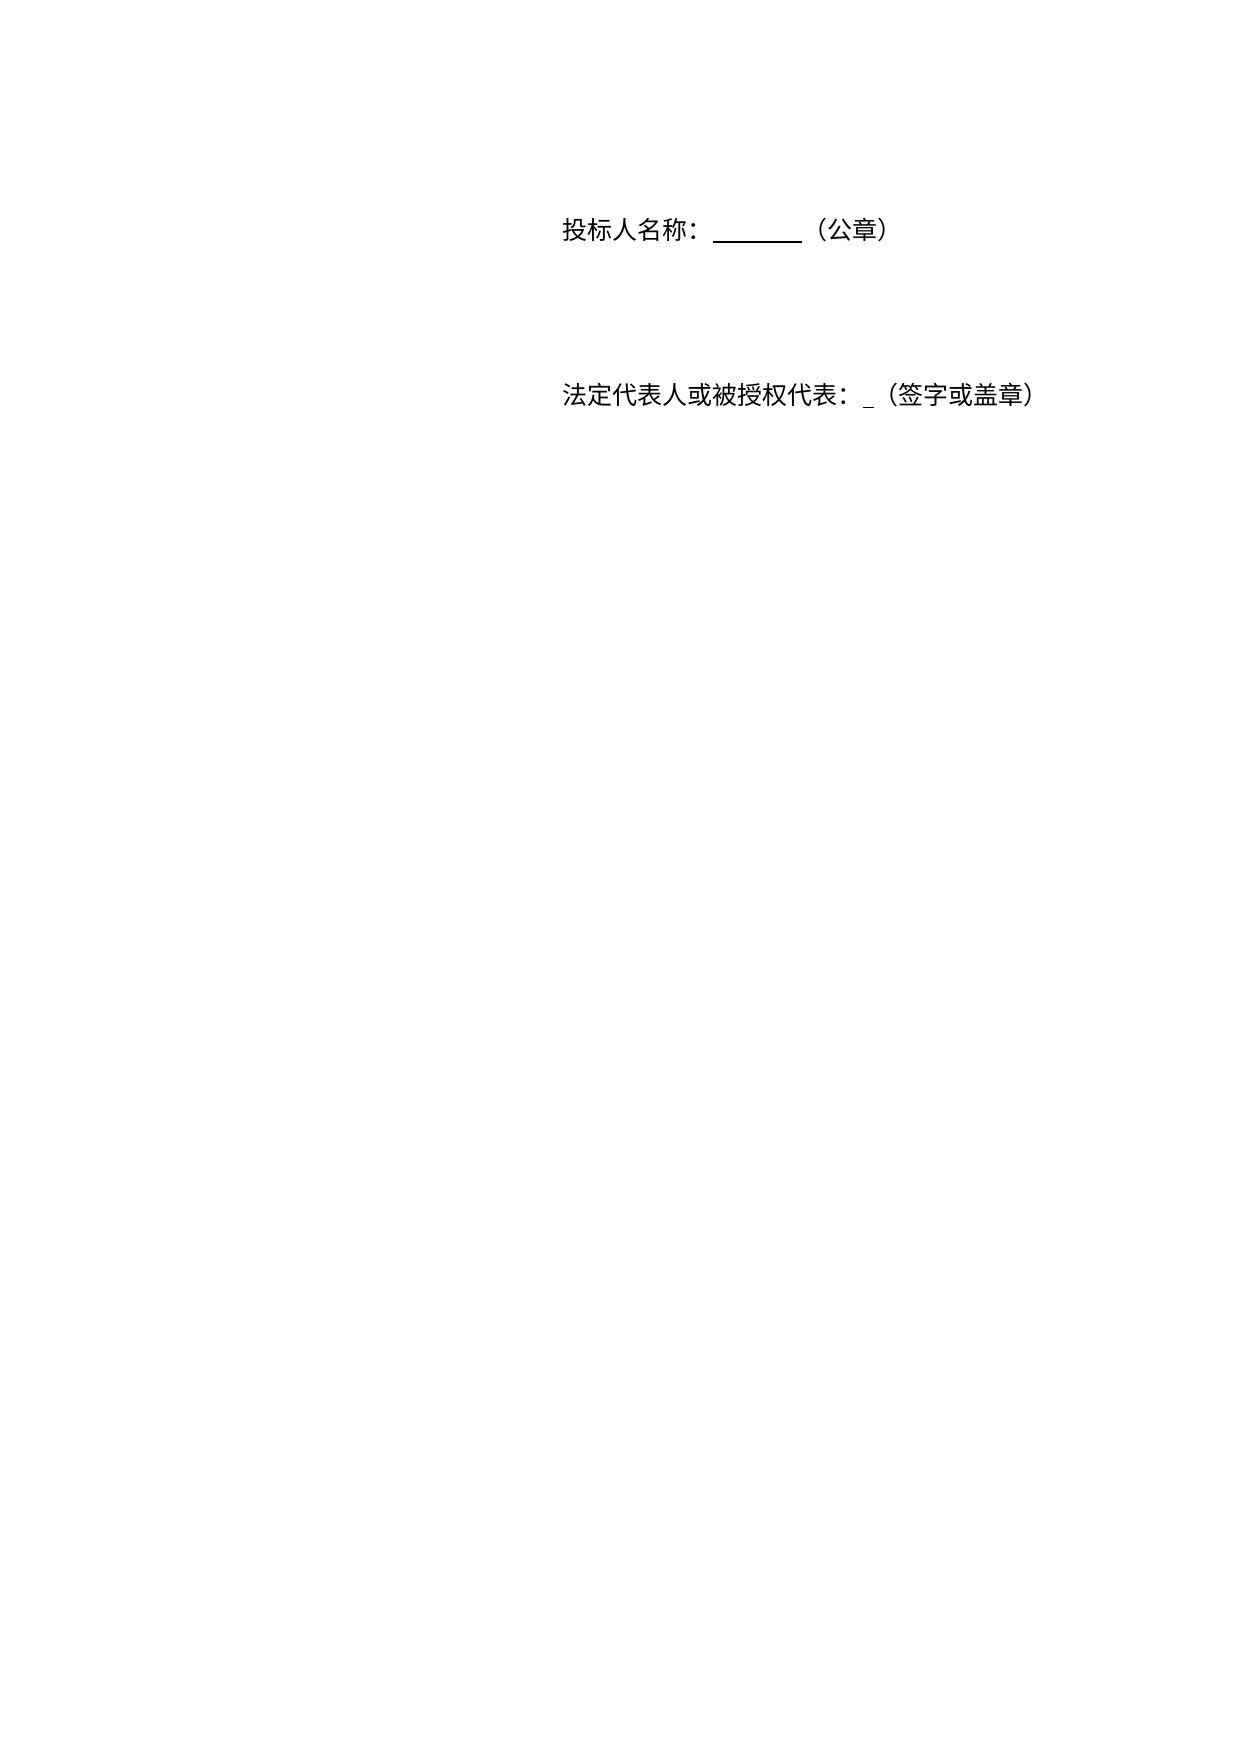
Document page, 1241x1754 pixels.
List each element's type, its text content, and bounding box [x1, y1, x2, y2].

text 法定代表人或被授权代表： （签字或盖章） [187, 361, 1053, 426]
text 投标人名称： （公章） [187, 196, 1053, 261]
